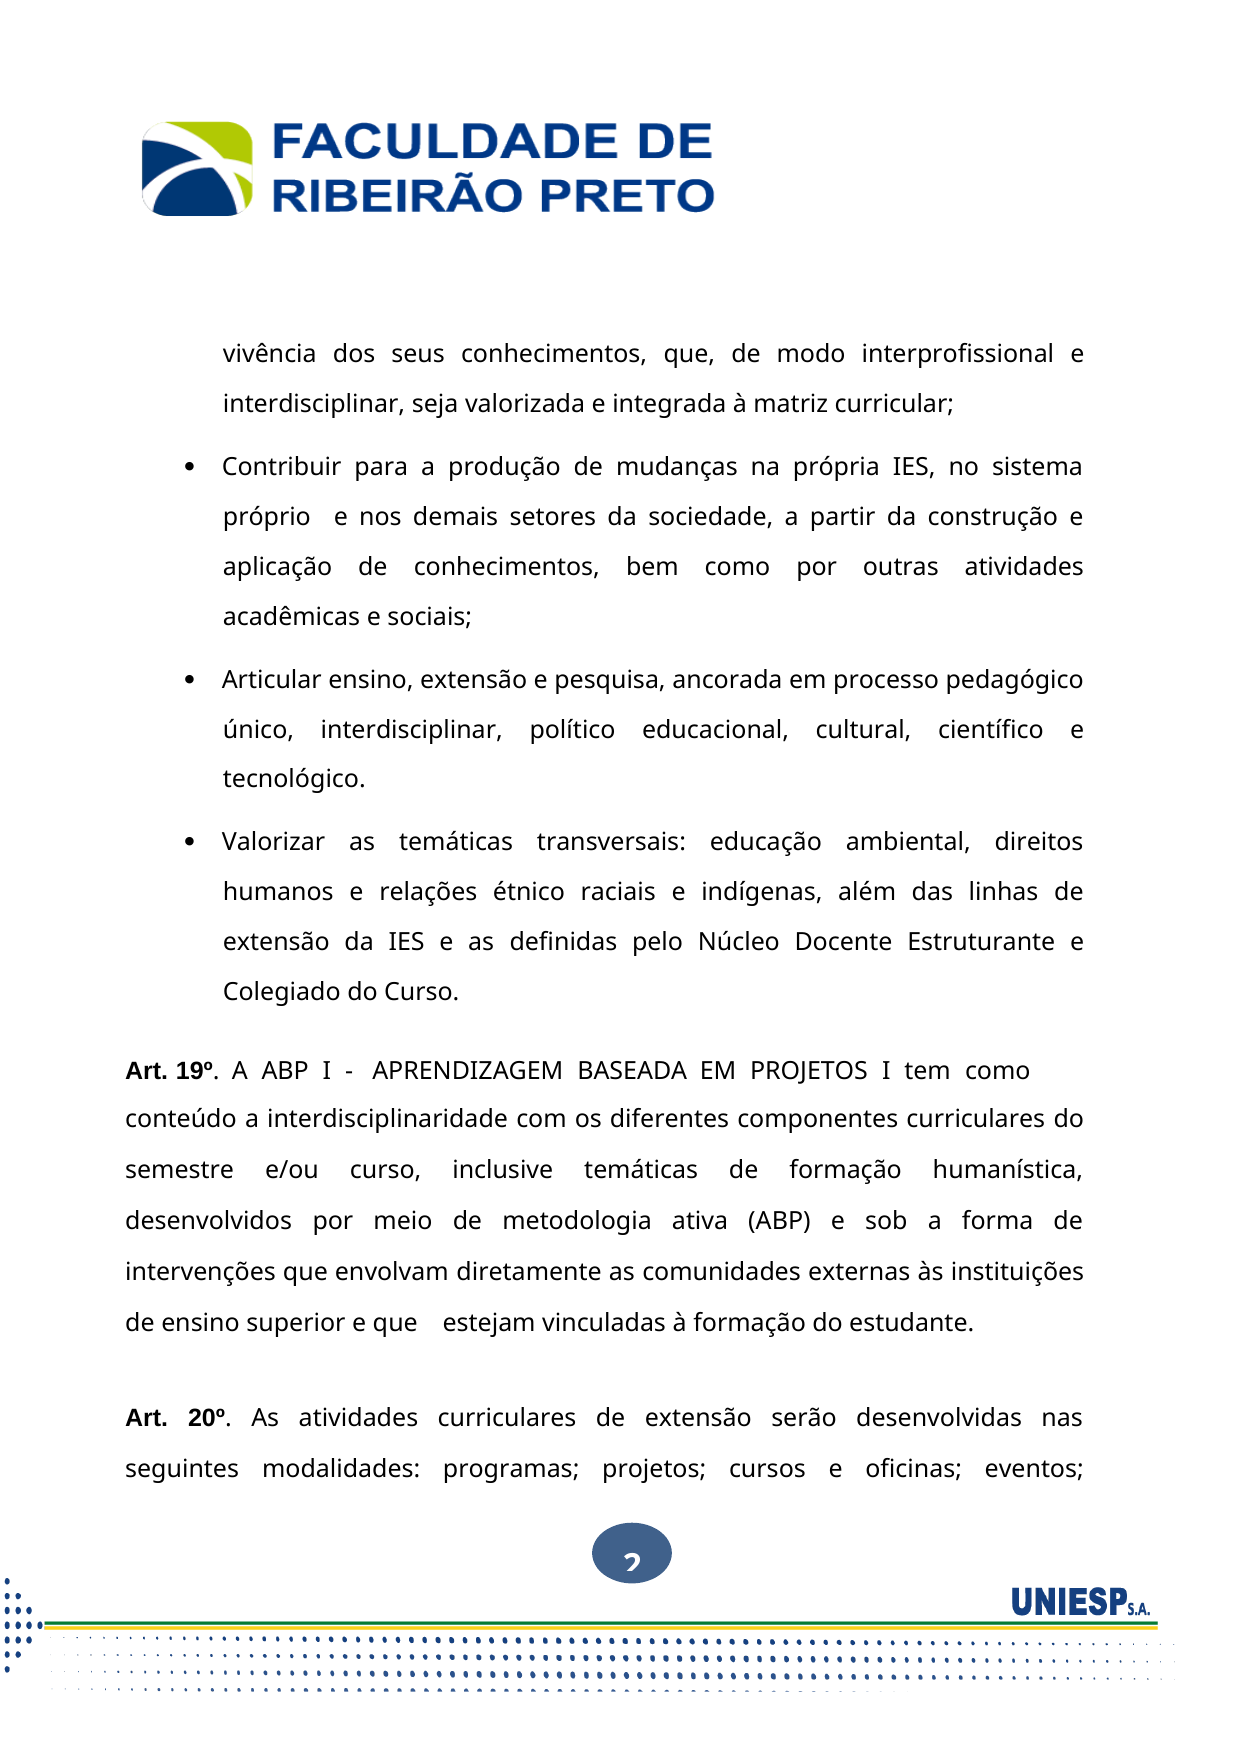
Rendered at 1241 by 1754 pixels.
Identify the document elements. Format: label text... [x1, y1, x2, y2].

list Contribuir para a produção de mudanças na própria IES, no sistema próprio e nos demais setores da sociedade, a partir da construção e aplicação de conhecimentos, bem como por outras atividades acadêmicas e sociais; [185, 449, 1084, 633]
text conteúdo a interdisciplinaridade com os diferentes componentes curriculares do semestre e/ou curso, inclusive temáticas de formação humanística, desenvolvidos por meio de metodologia ativa (ABP) e sob a forma de intervenções que envolvam diretamente as comunidades externas às instituições de ensino superior e que estejam vinculadas à formação do estudante. [125, 1101, 1084, 1339]
text Art. 19º. A ABP I - APRENDIZAGEM BASEADA EM PROJETOS I tem como [125, 1053, 1084, 1087]
list Valorizar as temáticas transversais: educação ambiental, direitos humanos e relações étnico raciais e indígenas, além das linhas de extensão da IES e as definidas pelo Núcleo Docente Estruturante e Colegiado do Curso. [185, 824, 1084, 1008]
picture [0, 1522, 1181, 1692]
list Articular ensino, extensão e pesquisa, ancorada em processo pedagógico único, interdisciplinar, político educacional, cultural, científico e tecnológico. [185, 662, 1084, 795]
picture [125, 59, 729, 274]
